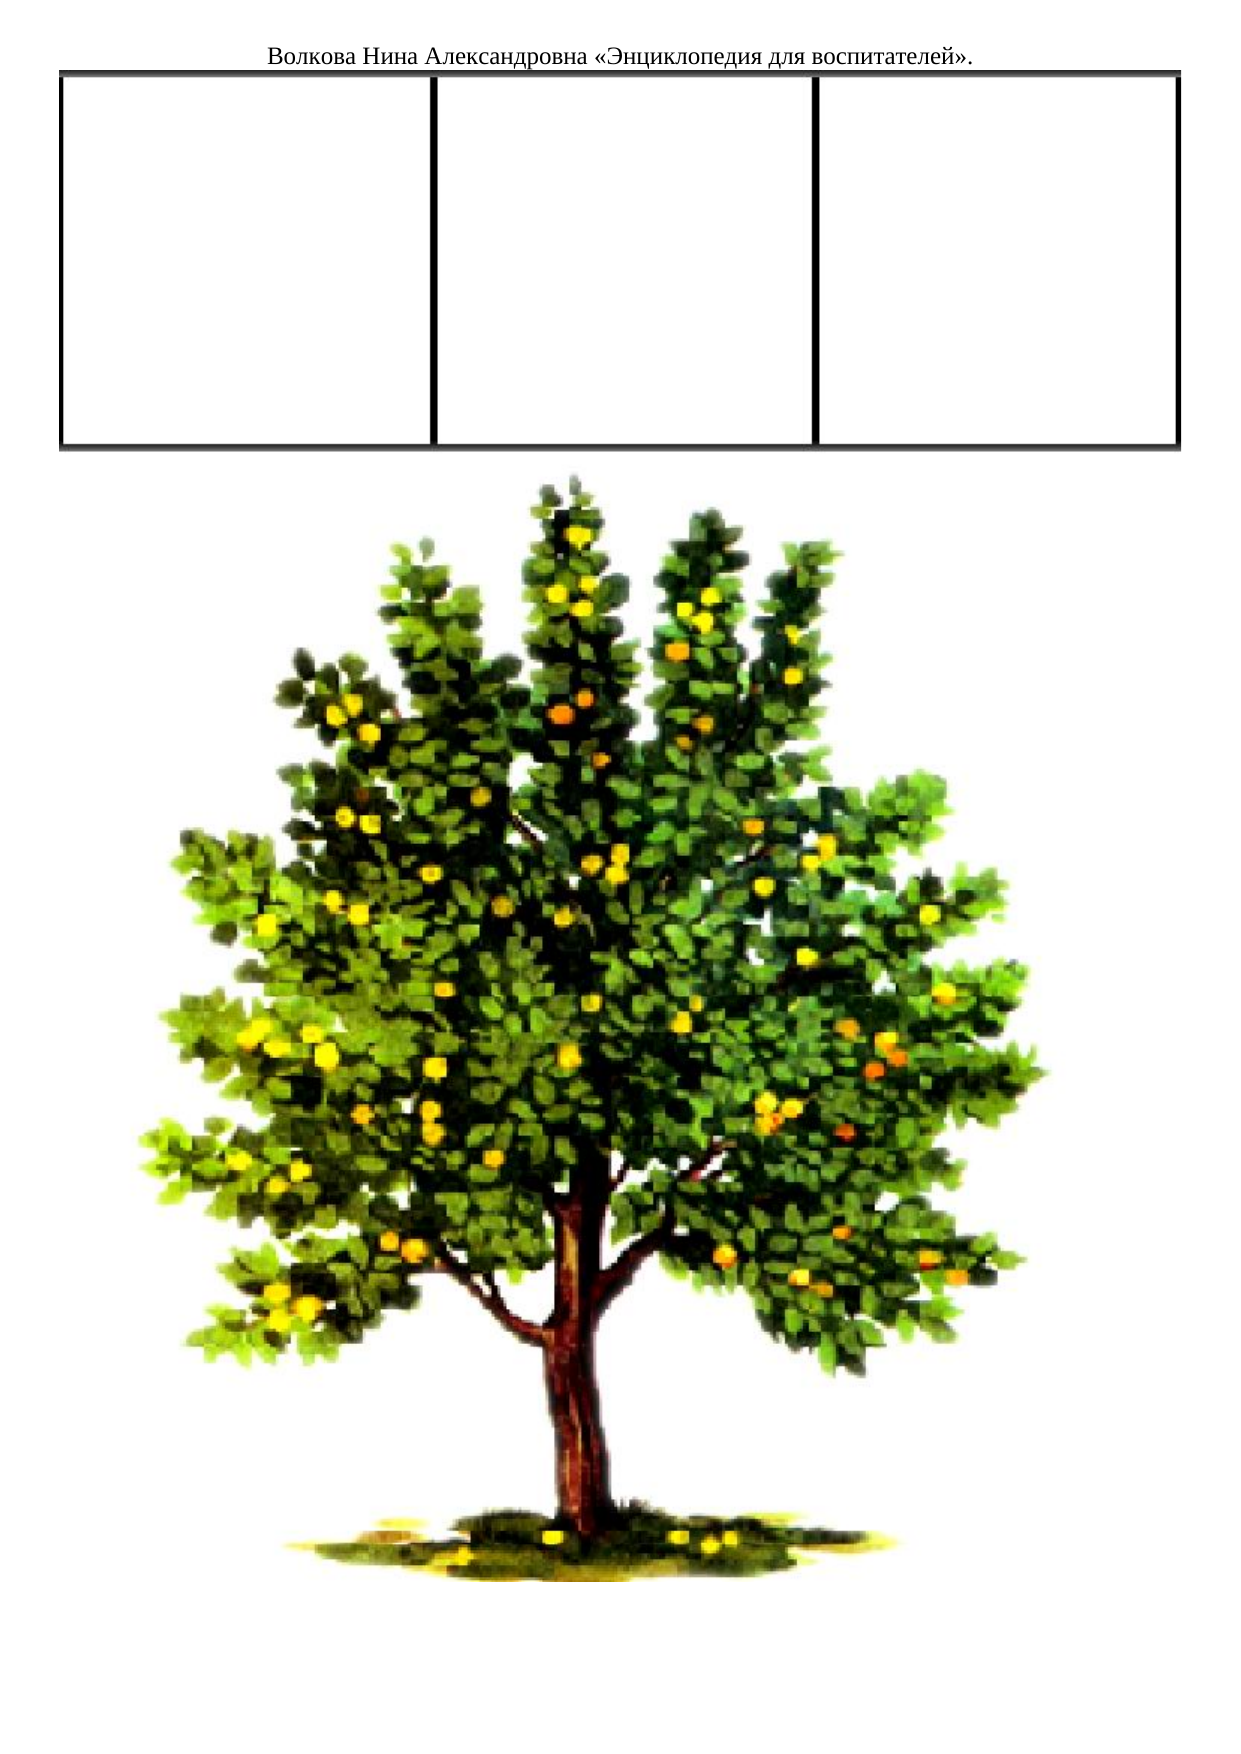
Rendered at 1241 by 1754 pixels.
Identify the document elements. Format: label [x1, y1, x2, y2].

picture [59, 70, 1182, 1582]
